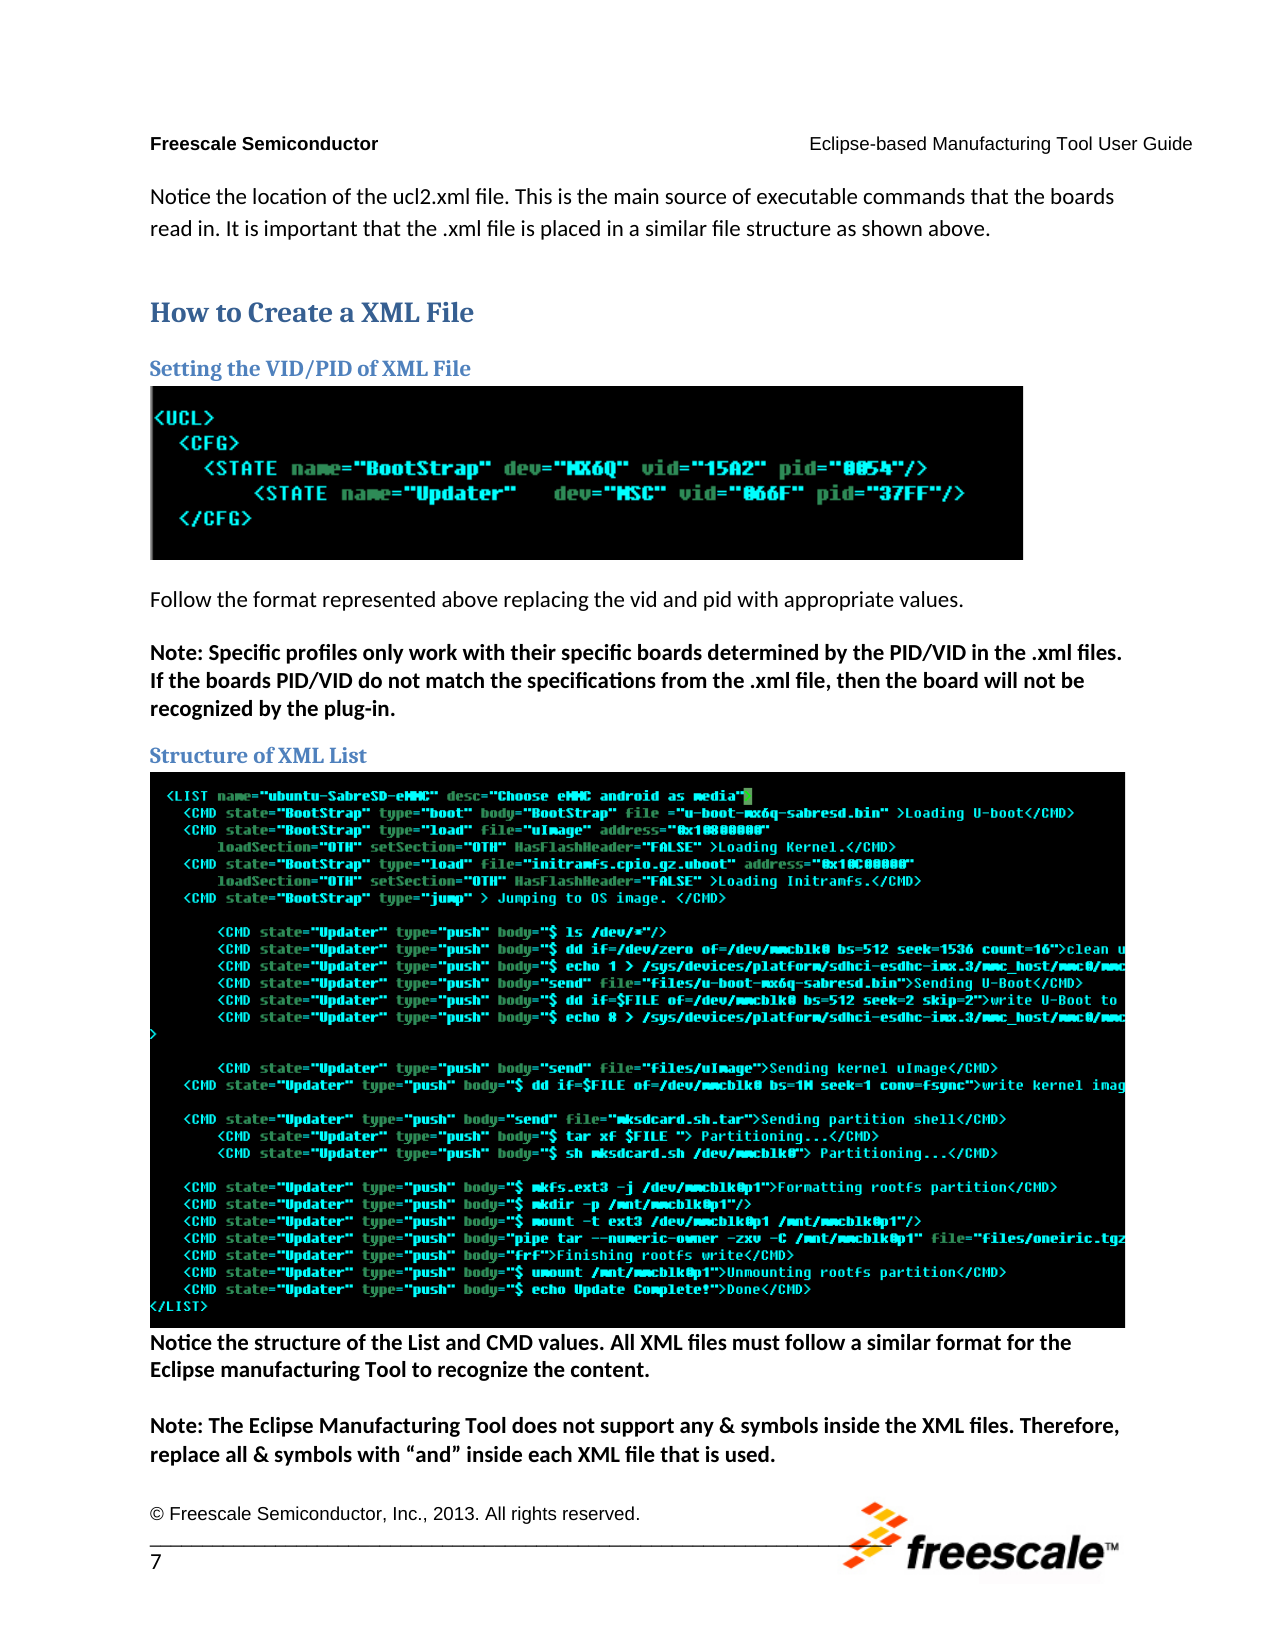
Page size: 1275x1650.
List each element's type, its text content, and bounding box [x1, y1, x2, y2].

subtitle Structure of XML List [150, 743, 1125, 769]
picture [150, 772, 1125, 1328]
subtitle How to Create a XML File [150, 297, 1125, 330]
picture [828, 1487, 1125, 1584]
text Note: The Eclipse Manufacturing Tool does not support any & symbols inside the XML files. Therefore, replace all & symbols with “and” inside each XML file that is used. [150, 1412, 1125, 1468]
text Note: Specific profiles only work with their specific boards determined by the PID/VID in the .xml files. If the boards PID/VID do not match the specifications from the .xml file, then the board will not be recognized by the plug-in. [150, 638, 1125, 722]
text Follow the format represented above replacing the vid and pid with appropriate values. [150, 585, 1125, 613]
text Notice the location of the ucl2.xml file. This is the main source of executable commands that the boards read in. It is important that the .xml file is placed in a similar file structure as shown above. [150, 182, 1125, 242]
subtitle Setting the VID/PID of XML File [150, 356, 1125, 382]
picture [150, 386, 1024, 560]
text Notice the structure of the List and CMD values. All XML files must follow a similar format for the Eclipse manufacturing Tool to recognize the content. [150, 1328, 1125, 1384]
